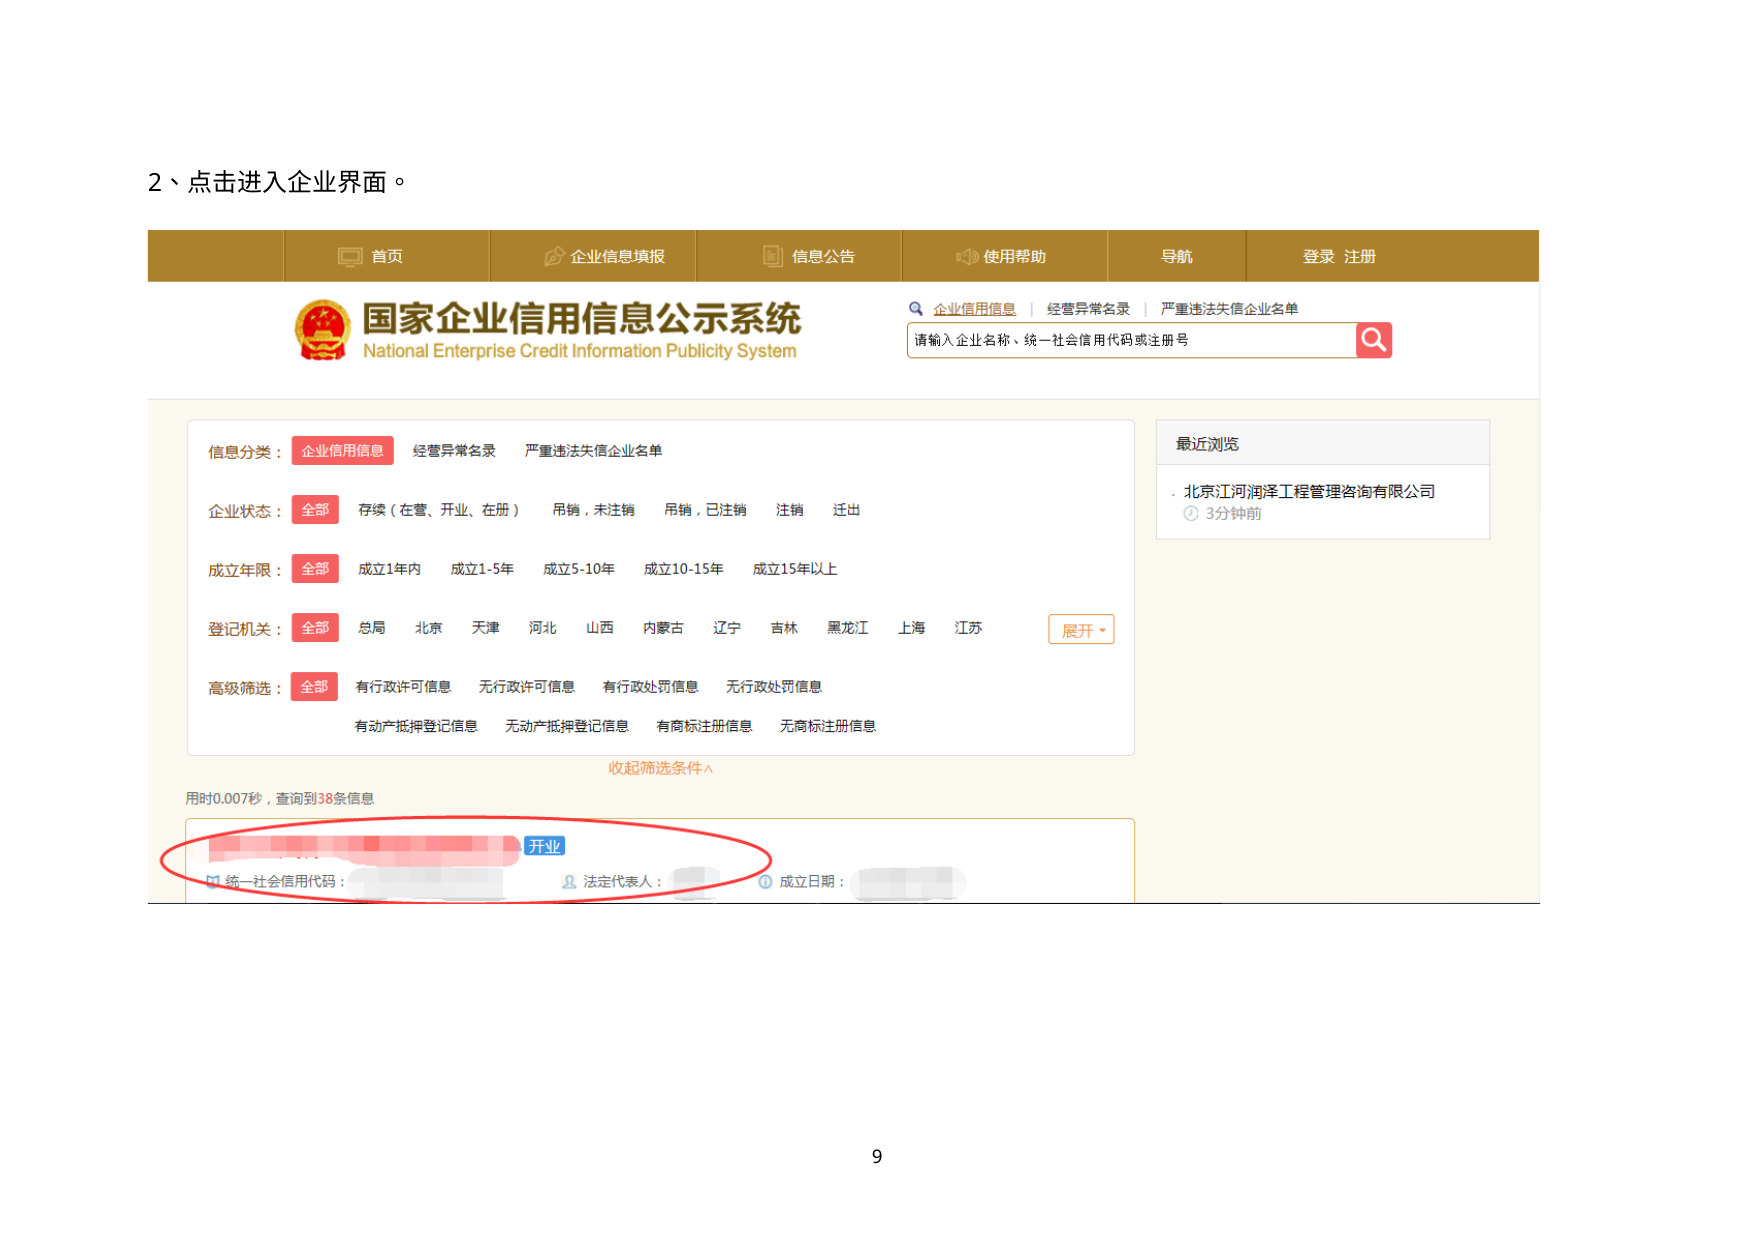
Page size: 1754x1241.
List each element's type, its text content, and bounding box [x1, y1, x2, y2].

text 2、点击进入企业界面。 [148, 148, 1606, 202]
picture [147, 230, 1541, 904]
